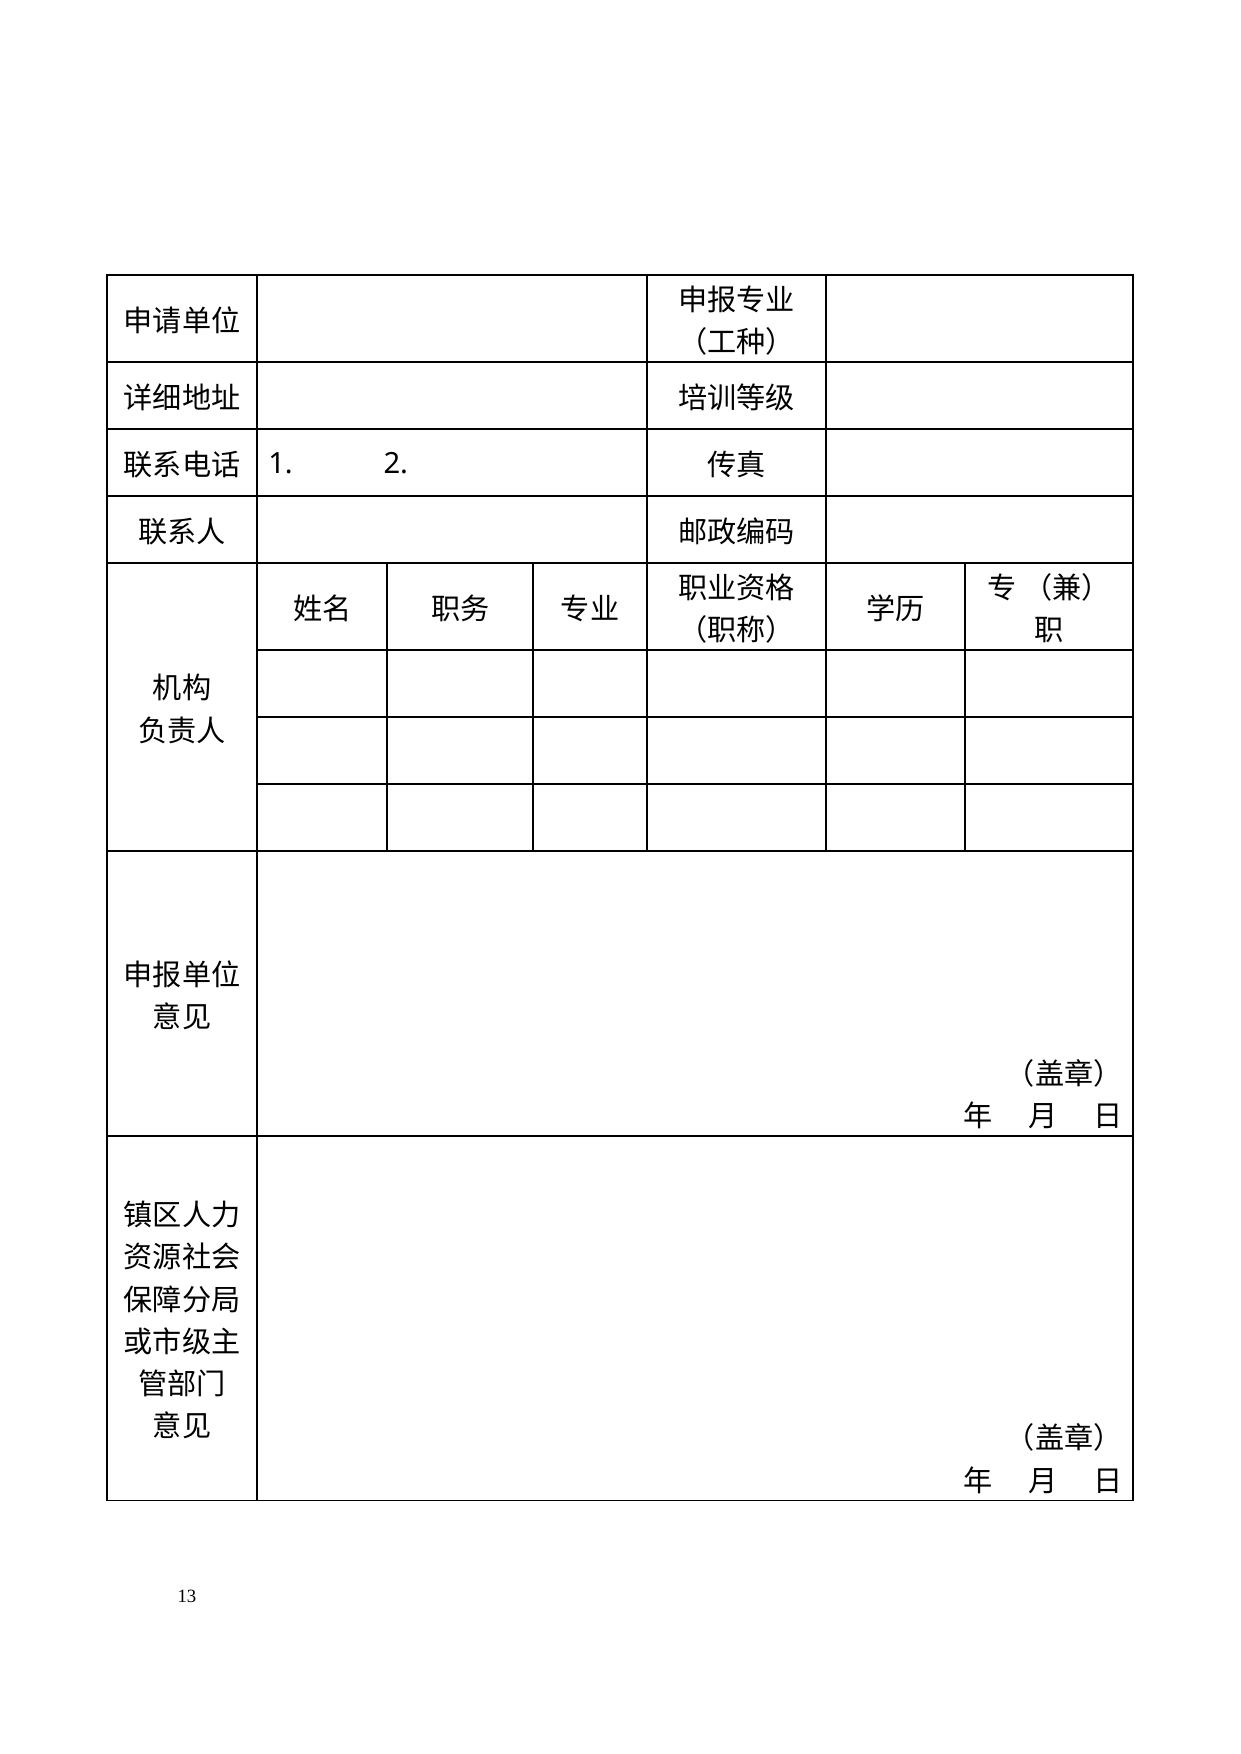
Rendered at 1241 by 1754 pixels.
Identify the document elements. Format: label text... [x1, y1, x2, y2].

table_cell 专 （兼） 职 [966, 564, 1132, 649]
table_cell 联系电话 [108, 430, 256, 495]
table_cell （盖章） 年 月 日 [258, 1137, 1132, 1500]
table_cell [258, 363, 646, 428]
table_cell 镇区人力资源社会保障分局或市级主管部门 意见 [108, 1137, 256, 1500]
table_cell 申报单位意见 [108, 852, 256, 1135]
table_cell 姓名 [258, 564, 386, 649]
table_cell （盖章） 年 月 日 [258, 852, 1132, 1135]
table_header [827, 276, 1132, 361]
table_cell [966, 785, 1132, 850]
table_cell 联系人 [108, 497, 256, 562]
table_cell [258, 497, 646, 562]
table_cell [388, 651, 532, 716]
table_cell [966, 718, 1132, 783]
table_cell [827, 718, 964, 783]
table_cell [534, 718, 646, 783]
table_cell [648, 651, 825, 716]
table_cell 学历 [827, 564, 964, 649]
table_cell 职务 [388, 564, 532, 649]
table_header 申请单位 [108, 276, 256, 361]
table_cell [648, 785, 825, 850]
table_cell [534, 785, 646, 850]
table_cell 1. 2. [258, 430, 646, 495]
table_cell 职业资格（职称） [648, 564, 825, 649]
table_cell [827, 785, 964, 850]
table_cell 邮政编码 [648, 497, 825, 562]
table_cell 机构 负责人 [108, 564, 256, 850]
table_cell [648, 718, 825, 783]
table_cell [258, 718, 386, 783]
table_cell [258, 785, 386, 850]
table_cell [827, 497, 1132, 562]
table_cell 培训等级 [648, 363, 825, 428]
table_cell 专业 [534, 564, 646, 649]
table_cell [966, 651, 1132, 716]
table_cell [827, 363, 1132, 428]
table_cell 传真 [648, 430, 825, 495]
table_cell [534, 651, 646, 716]
table_header [258, 276, 646, 361]
table_cell [827, 651, 964, 716]
table_cell [258, 651, 386, 716]
table_cell [388, 718, 532, 783]
table_cell [388, 785, 532, 850]
table_cell 详细地址 [108, 363, 256, 428]
table_header 申报专业（工种） [648, 276, 825, 361]
table_cell [827, 430, 1132, 495]
